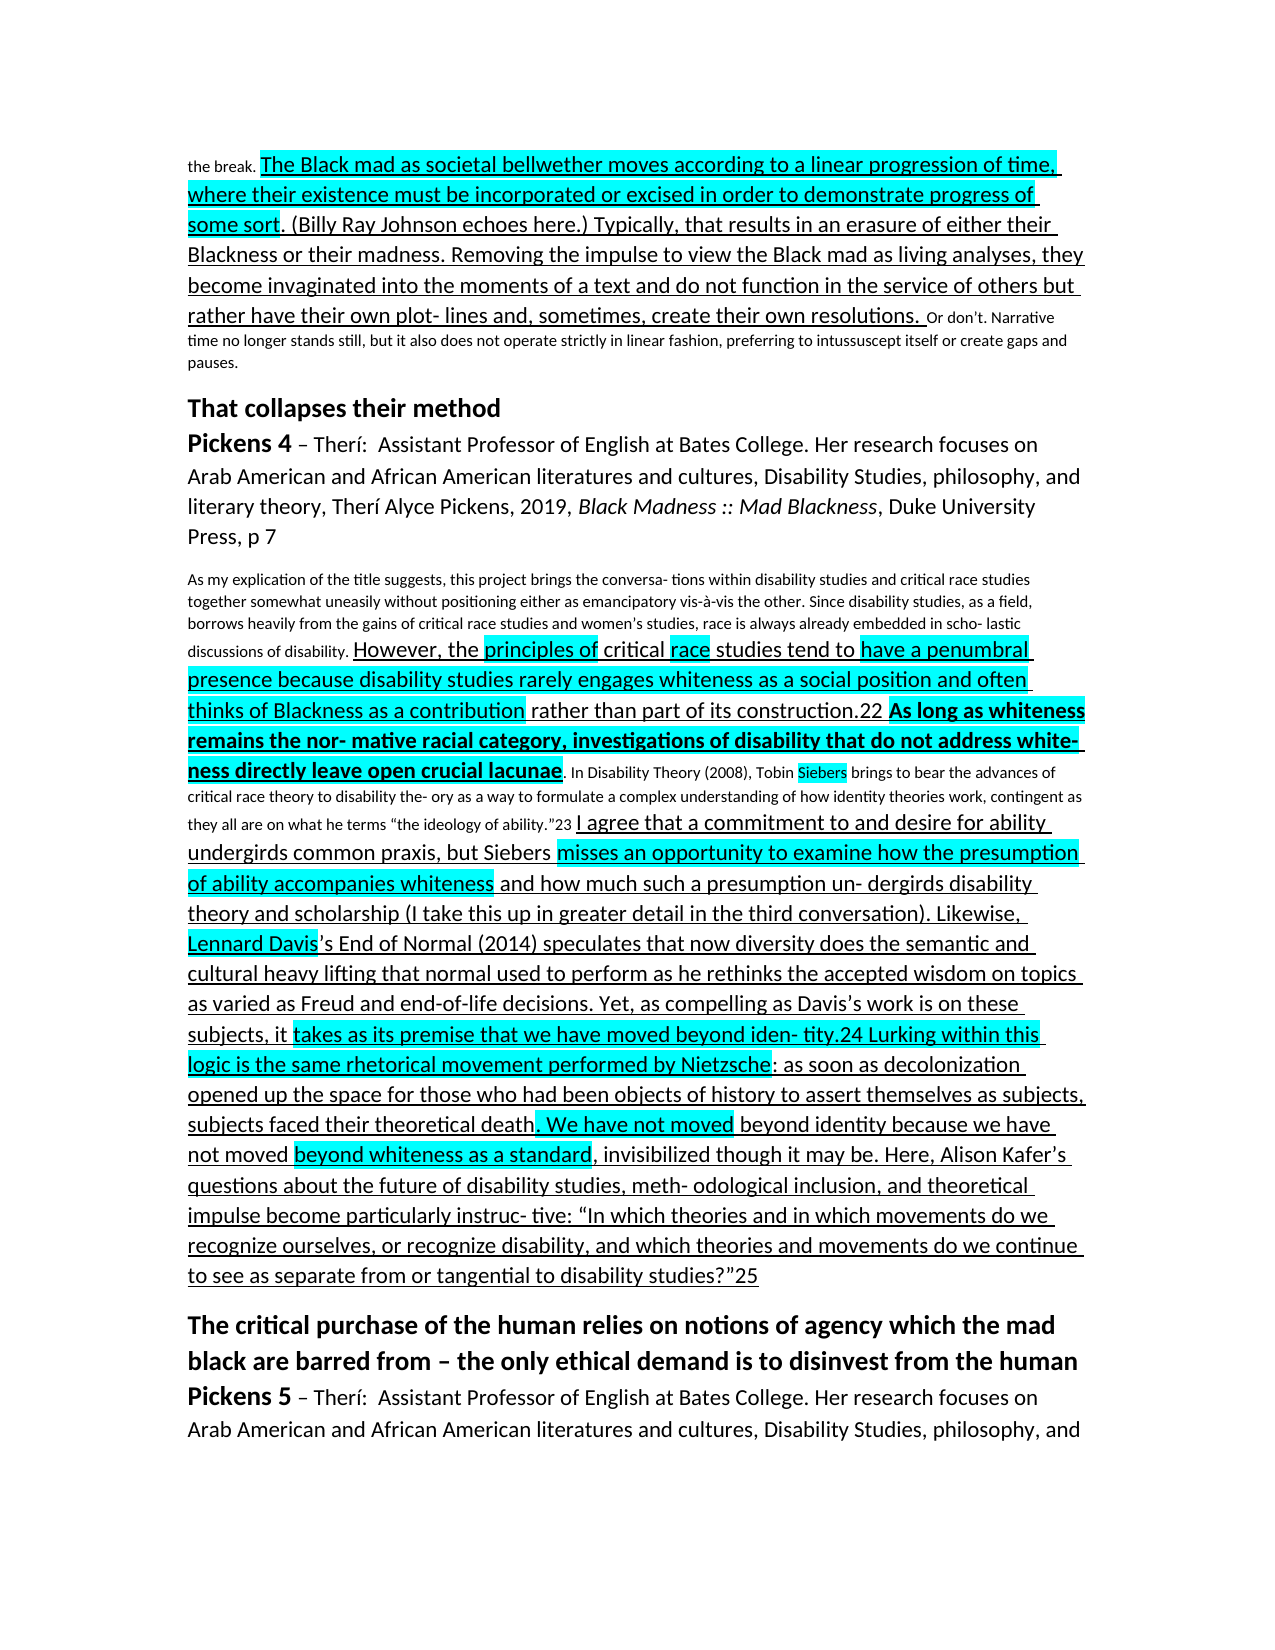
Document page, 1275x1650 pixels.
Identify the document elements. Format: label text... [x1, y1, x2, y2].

text As my explication of the title suggests, this project brings the conversa- tions within disability studies and critical race studies together somewhat uneasily without positioning either as emancipatory vis-à-vis the other. Since disability studies, as a field, borrows heavily from the gains of critical race studies and women’s studies, race is always already embedded in scho- lastic discussions of disability. However, the principles of critical race studies tend to have a penumbral presence because disability studies rarely engages whiteness as a social position and often thinks of Blackness as a contribution rather than part of its construction.22 As long as whiteness remains the nor- mative racial category, investigations of disability that do not address white- ness directly leave open crucial lacunae. In Disability Theory (2008), Tobin Siebers brings to bear the advances of critical race theory to disability the- ory as a way to formulate a complex understanding of how identity theories work, contingent as they all are on what he terms “the ideology of ability.”23 I agree that a commitment to and desire for ability undergirds common praxis, but Siebers misses an opportunity to examine how the presumption of ability accompanies whiteness and how much such a presumption un- dergirds disability theory and scholarship (I take this up in greater detail in the third conversation). Likewise, Lennard Davis’s End of Normal (2014) speculates that now diversity does the semantic and cultural heavy lifting that normal used to perform as he rethinks the accepted wisdom on topics as varied as Freud and end-of-life decisions. Yet, as compelling as Davis’s work is on these subjects, it takes as its premise that we have moved beyond iden- tity.24 Lurking within this logic is the same rhetorical movement performed by Nietzsche: as soon as decolonization opened up the space for those who had been objects of history to assert themselves as subjects, subjects faced their theoretical death. We have not moved beyond identity because we have not moved beyond whiteness as a standard, invisibilized though it may be. Here, Alison Kafer’s questions about the future of disability studies, meth- odological inclusion, and theoretical impulse become particularly instruc- tive: “In which theories and in which movements do we recognize ourselves, or recognize disability, and which theories and movements do we continue to see as separate from or tangential to disability studies?”25 [187, 569, 1087, 1289]
subtitle That collapses their method [187, 391, 1087, 424]
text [187, 1379, 1087, 1443]
subtitle The critical purchase of the human relies on notions of agency which the mad black are barred from – the only ethical demand is to disinvest from the human [187, 1308, 1087, 1377]
text Pickens 4 – Therí: Assistant Professor of English at Bates College. Her research focuses on Arab American and African American literatures and cultures, Disability Studies, philosophy, and literary theory, Therí Alyce Pickens, 2019, Black Madness :: Mad Blackness, Duke University Press, p 7 [187, 427, 1087, 550]
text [187, 150, 1087, 373]
